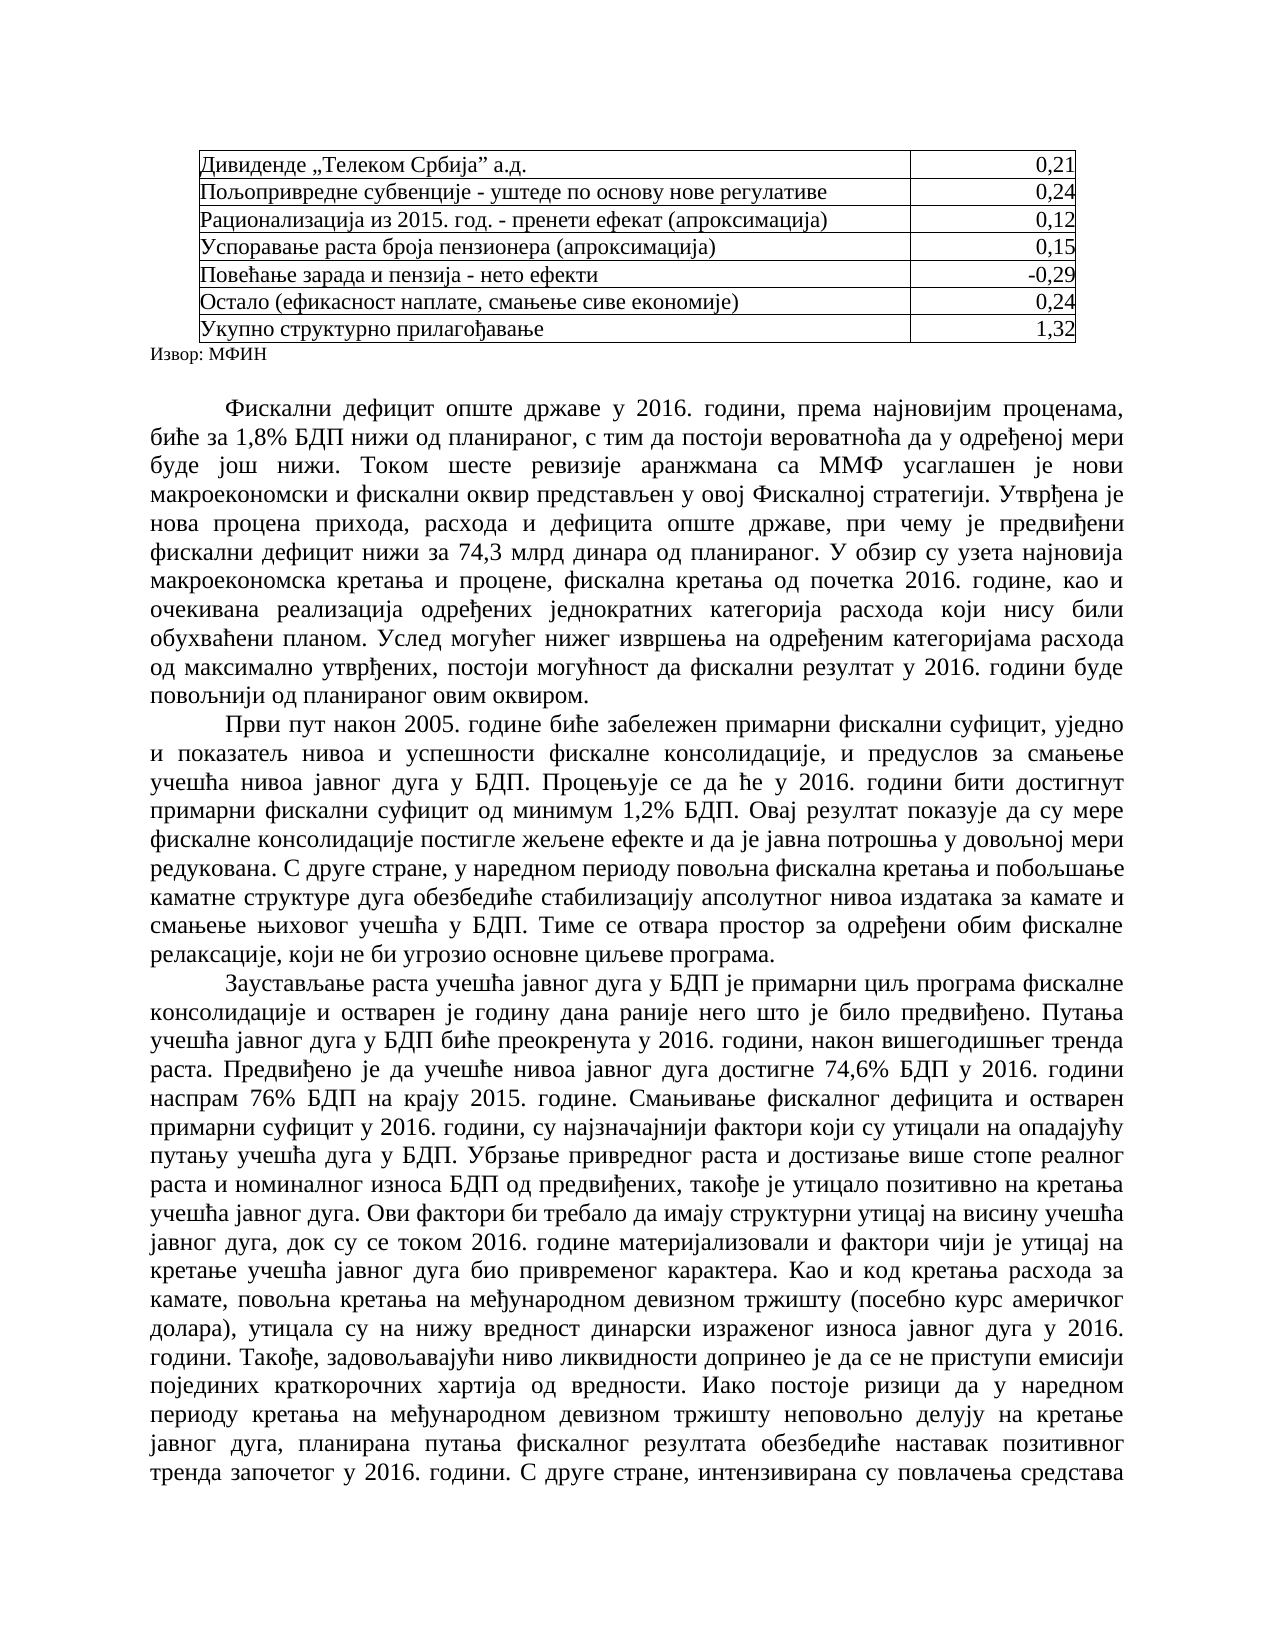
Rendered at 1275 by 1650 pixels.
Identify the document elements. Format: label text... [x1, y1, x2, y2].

table_cell Дивиденде „Телеком Србијаˮ а.д. [200, 151, 910, 177]
table_cell Повећање зарада и пензија - нето ефекти [200, 261, 910, 287]
table_cell Пољопривредне субвенције - уштеде по основу нове регулативе [200, 179, 910, 205]
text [150, 968, 1125, 1486]
text Фискални дефицит опште државе у 2016. години, према најновијим проценама, биће за 1,8% БДП нижи од планираног, с тим да постоји вероватноћа да у одређеној мери буде још нижи. Током шесте ревизије аранжмана са ММФ усаглашен је нови макроекономски и фискални оквир представљен у овој Фискалној стратегији. Утврђена је нова процена прихода, расхода и дефицита опште државе, при чему је предвиђени фискални дефицит нижи за 74,3 млрд динара од планираног. У обзир су узета најновија макроекономска кретања и процене, фискална кретања од почетка 2016. године, као и очекивана реализација одређених једнократних категорија расхода који нису били обухваћени планом. Услед могућег нижег извршења на одређеним категоријама расхода од максимално утврђених, постоји могућност да фискални резултат у 2016. години буде повољнији од планираног овим оквиром. [150, 393, 1125, 709]
table_cell 1,32 [911, 315, 1075, 342]
table_cell -0,29 [911, 261, 1075, 287]
table_cell 0,24 [911, 179, 1075, 205]
table_cell 0,21 [911, 151, 1075, 177]
table_cell 0,15 [911, 233, 1075, 259]
text Први пут након 2005. године биће забележен примарни фискални суфицит, уједно и показатељ нивоа и успешности фискалне консолидације, и предуслов за смањење учешћа нивоа јавног дуга у БДП. Процењује се да ће у 2016. години бити достигнут примарни фискални суфицит од минимум 1,2% БДП. Овај резултат показује да су мере фискалне консолидације постигле жељене ефекте и да је јавна потрошња у довољној мери редукована. С друге стране, у наредном периоду повољна фискална кретања и побољшање каматне структуре дуга обезбедиће стабилизацију апсолутног нивоа издатака за камате и смањење њиховог учешћа у БДП. Тиме се отвара простор за одређени обим фискалне релаксације, који не би угрозио основне циљеве програма. [150, 709, 1125, 968]
table_cell Укупно структурно прилагођавање [200, 315, 910, 342]
table_cell Рационализација из 2015. год. - пренети ефекат (апроксимација) [200, 206, 910, 232]
table_cell 0,24 [911, 288, 1075, 314]
table_cell 0,12 [911, 206, 1075, 232]
table_cell Успоравање раста броја пензионера (апроксимација) [200, 233, 910, 259]
table_cell Остало (ефикасност наплате, смањење сиве економије) [200, 288, 910, 314]
text Извор: МФИН [150, 343, 1125, 364]
